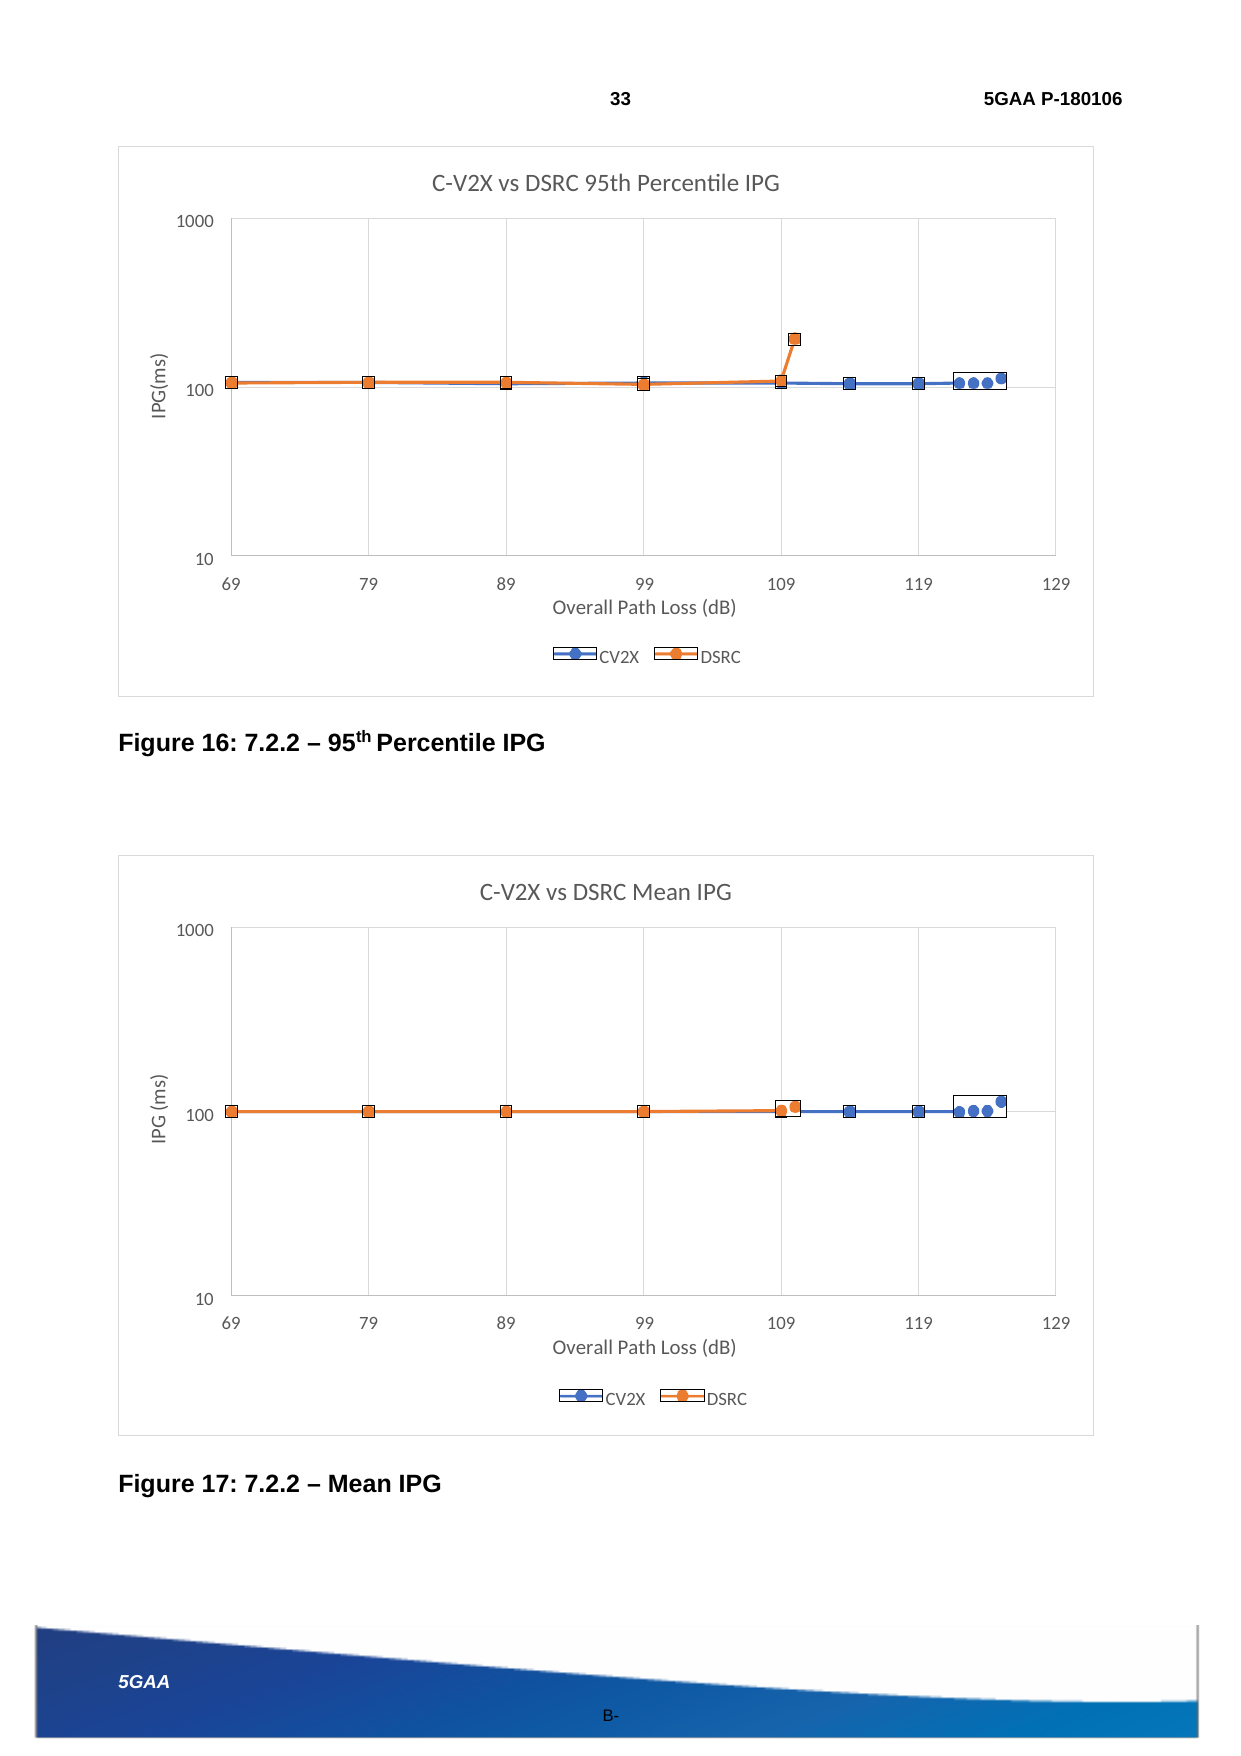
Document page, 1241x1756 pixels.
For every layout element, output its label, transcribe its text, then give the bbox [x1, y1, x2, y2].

picture [363, 1106, 374, 1117]
picture [789, 334, 800, 345]
picture [501, 377, 511, 388]
picture [226, 1106, 237, 1117]
picture [0, 1625, 1241, 1755]
picture [776, 376, 786, 386]
picture [226, 377, 237, 388]
picture [661, 1390, 704, 1401]
picture [655, 648, 697, 659]
picture [363, 377, 374, 388]
text Figure 16: 7.2.2 – 95th Percentile IPG [118, 727, 1240, 757]
text Figure 17: 7.2.2 – Mean IPG [118, 1469, 1240, 1497]
picture [913, 378, 924, 389]
picture [954, 373, 1006, 389]
picture [954, 1096, 1006, 1117]
picture [638, 379, 649, 390]
picture [776, 1101, 800, 1116]
picture [554, 648, 596, 659]
picture [913, 1106, 924, 1117]
picture [501, 1106, 511, 1117]
picture [638, 1106, 649, 1117]
picture [560, 1390, 602, 1401]
picture [844, 378, 855, 389]
picture [844, 1106, 855, 1117]
